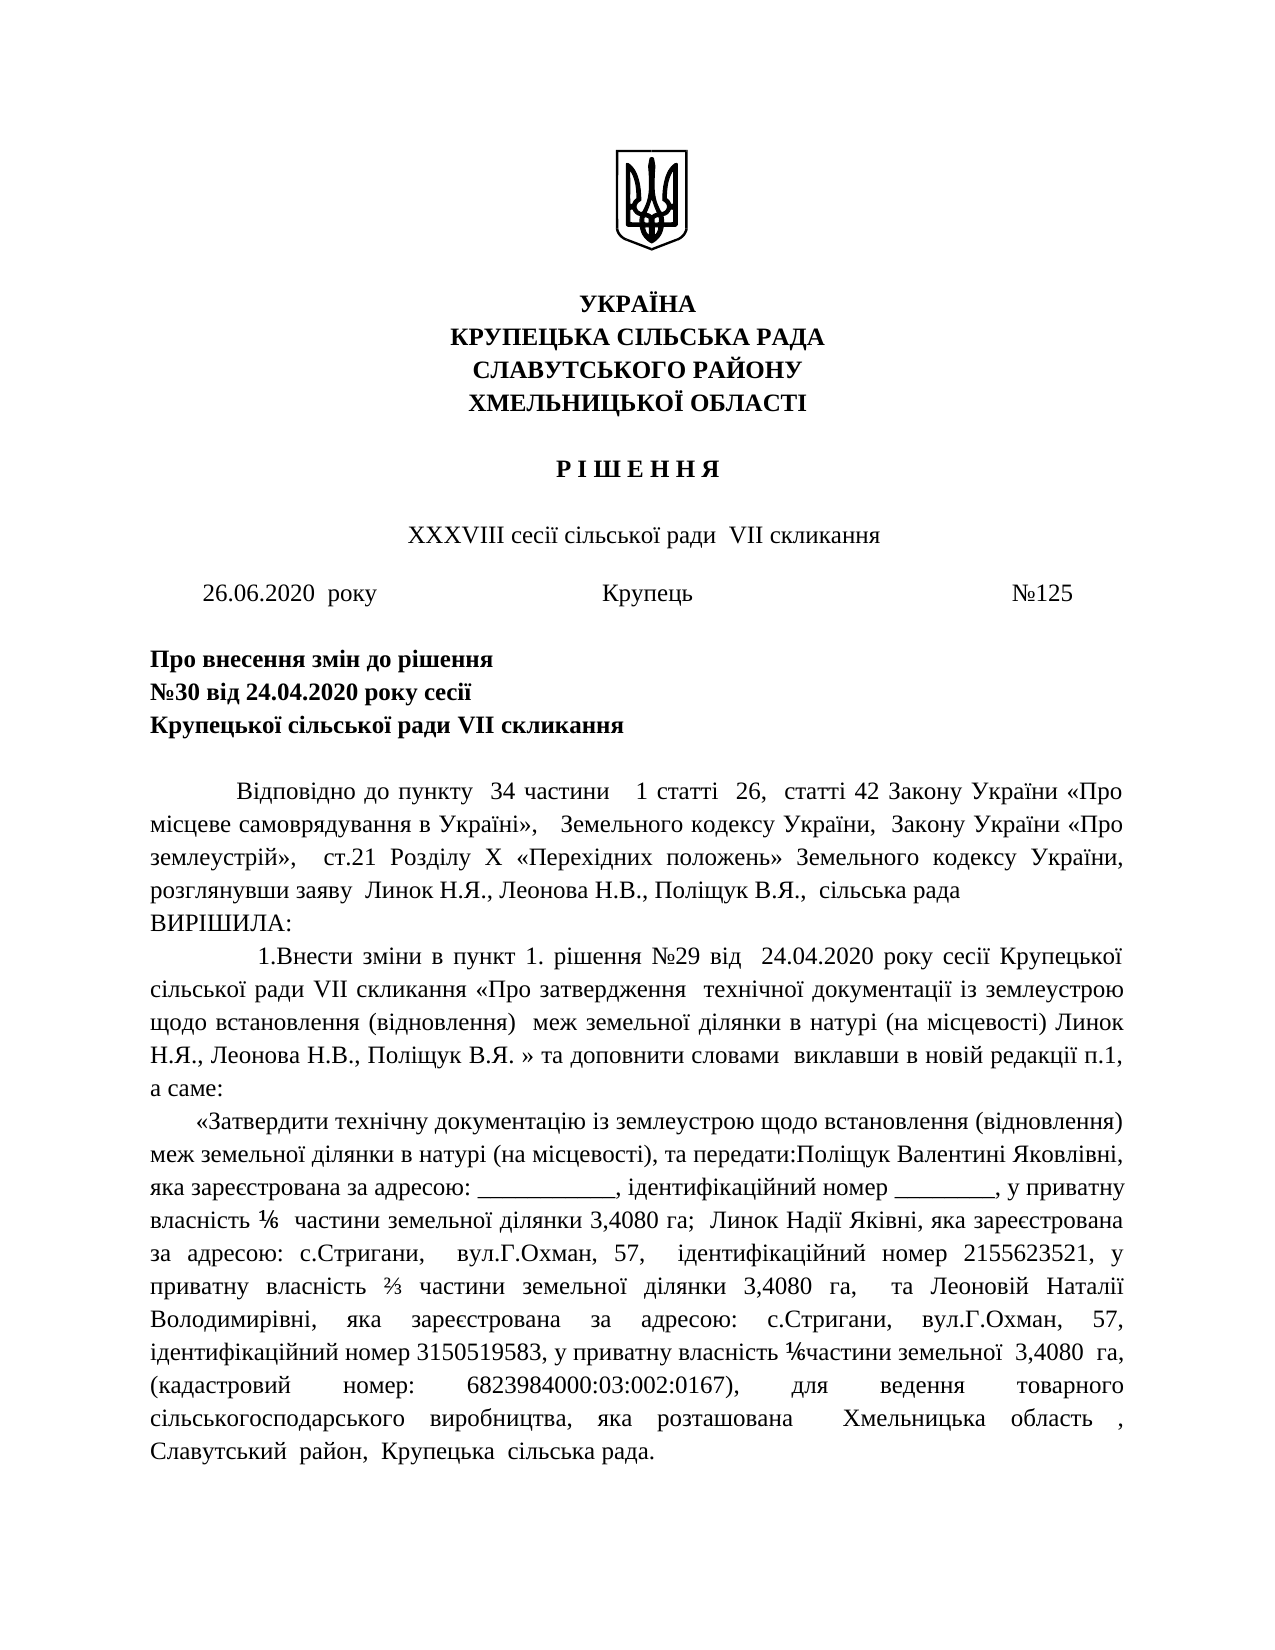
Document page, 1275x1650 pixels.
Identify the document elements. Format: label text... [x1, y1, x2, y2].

text ХМЕЛЬНИЦЬКОЇ ОБЛАСТІ [150, 388, 1125, 417]
text КРУПЕЦЬКА СІЛЬСЬКА РАДА [150, 322, 1125, 351]
text Про внесення змін до рішення [150, 644, 1125, 672]
text Крупецької сільської ради VІІ скликання [150, 710, 1125, 738]
text ХХХVІІІ сесії сільської ради VІІ скликання [150, 520, 1125, 549]
text «Затвердити технічну документацію із землеустрою щодо встановлення (відновлення) меж земельної ділянки в натурі (на місцевості), та передати:Поліщук Валентині Яковлівні, яка зареєстрована за адресою: ___________, ідентифікаційний номер ________, у приватну власність ⅙ частини земельної ділянки 3,4080 га; Линок Надії Яківні, яка зареєстрована за адресою: с.Стригани, вул.Г.Охман, 57, ідентифікаційний номер 2155623521, у приватну власність ⅔ частини земельної ділянки 3,4080 га, та Леоновій Наталії Володимирівні, яка зареєстрована за адресою: с.Стригани, вул.Г.Охман, 57, ідентифікаційний номер 3150519583, у приватну власність ⅙частини земельної 3,4080 га, (кадастровий номер: 6823984000:03:002:0167), для ведення товарного сільськогосподарського виробництва, яка розташована Хмельницька область , Славутський район, Крупецька сільська рада. [150, 1106, 1125, 1465]
text СЛАВУТСЬКОГО РАЙОНУ [150, 355, 1125, 384]
text №30 від 24.04.2020 року сесії [150, 677, 1125, 706]
text 1.Внести зміни в пункт 1. рішення №29 від 24.04.2020 року сесії Крупецької сільської ради VІІ скликання «Про затвердження технічної документації із землеустрою щодо встановлення (відновлення) меж земельної ділянки в натурі (на місцевості) Линок Н.Я., Леонова Н.В., Поліщук В.Я. » та доповнити словами виклавши в новій редакції п.1, а саме: [150, 941, 1125, 1102]
text 26.06.2020 року Крупець №125 [150, 578, 1125, 606]
text Р І Ш Е Н Н Я [150, 454, 1125, 483]
text ВИРІШИЛА: [150, 908, 1125, 937]
text Відповідно до пункту 34 частини 1 статті 26, статті 42 Закону України «Про місцеве самоврядування в Україні», Земельного кодексу України, Закону України «Про землеустрій», ст.21 Розділу Х «Перехідних положень» Земельного кодексу України, розглянувши заяву Линок Н.Я., Леонова Н.В., Поліщук В.Я., сільська рада [150, 776, 1125, 904]
text УКРАЇНА [150, 289, 1125, 318]
